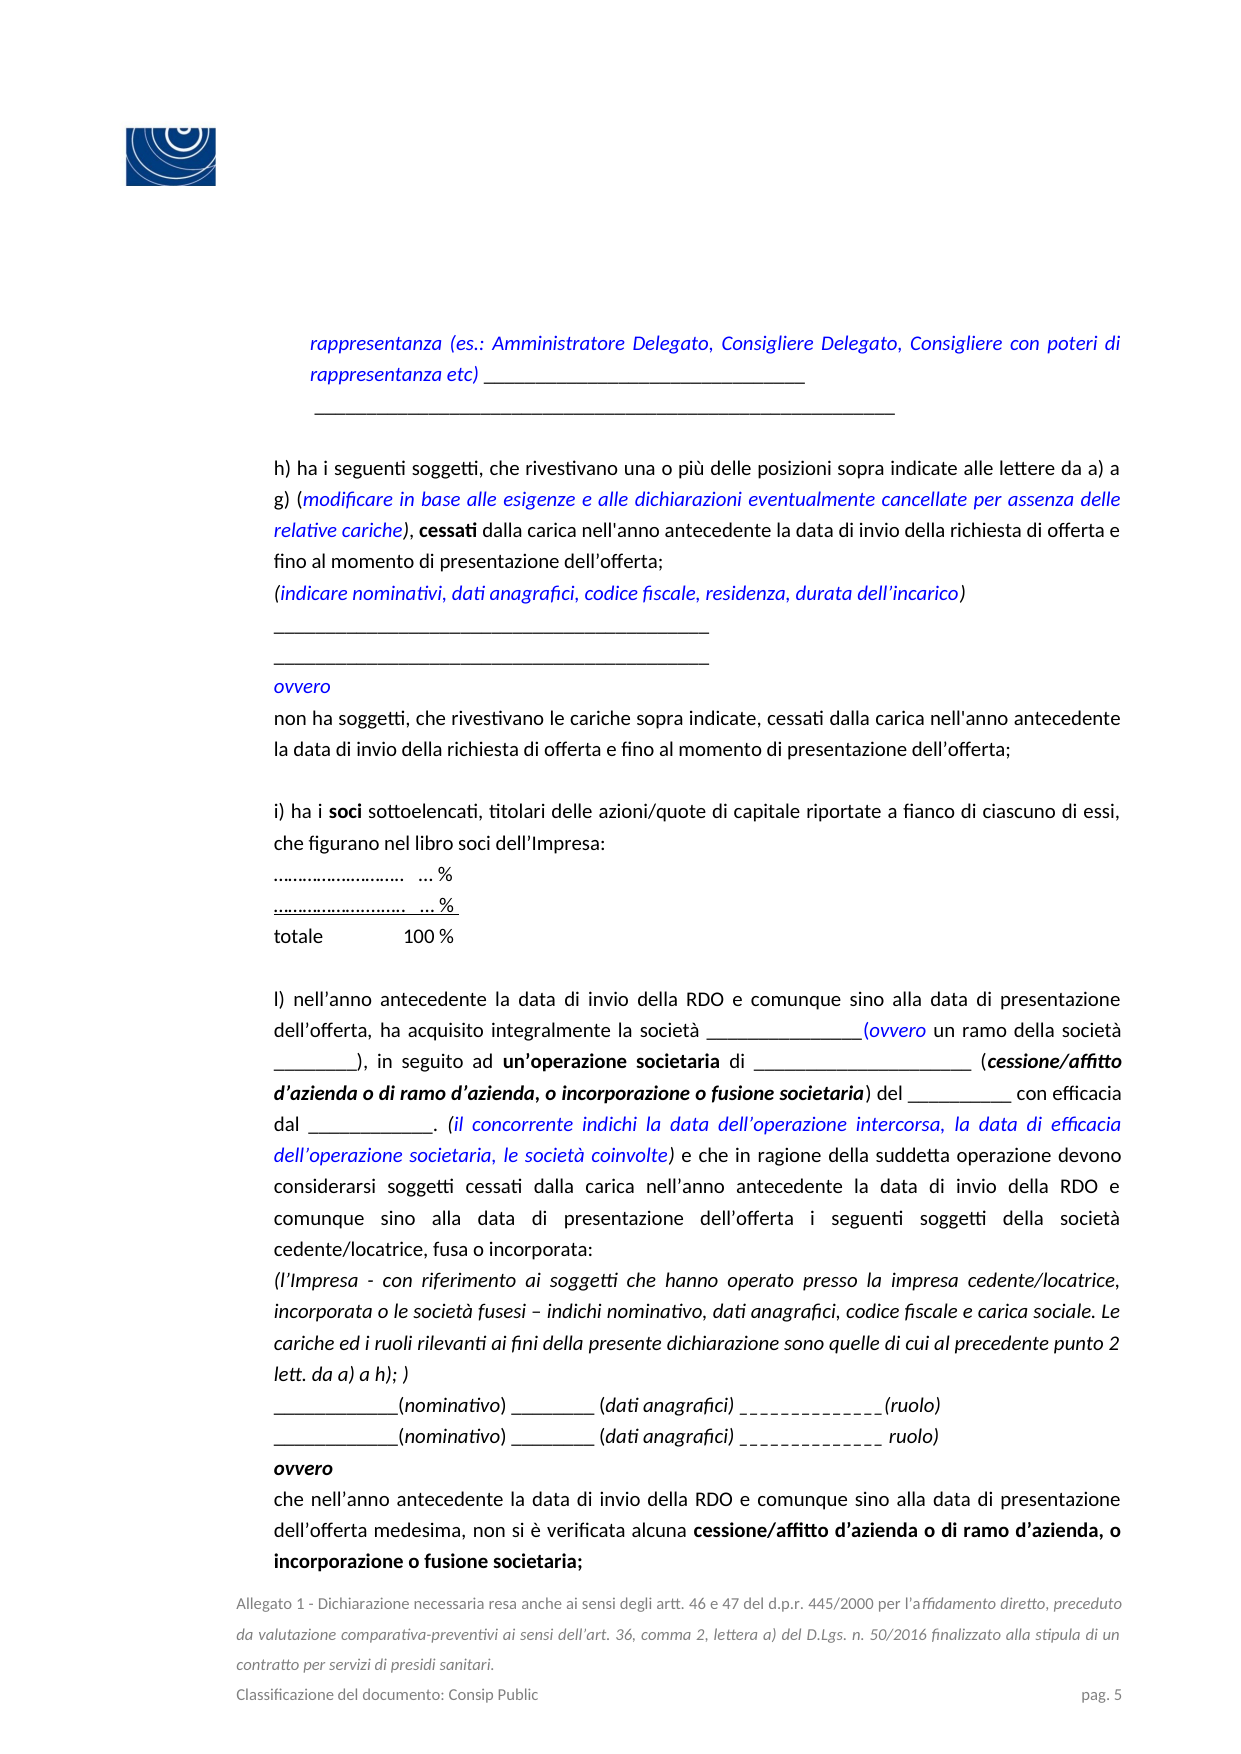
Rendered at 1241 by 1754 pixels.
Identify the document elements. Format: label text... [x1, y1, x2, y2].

list ovvero [274, 669, 1122, 700]
text ____________(nominativo) ________ (dati anagrafici) ______________ ruolo) [273, 1419, 1122, 1450]
text h) ha i seguenti soggetti, che rivestivano una o più delle posizioni sopra indicate alle lettere da a) a g) (modificare in base alle esigenze e alle dichiarazioni eventualmente cancellate per assenza delle relative cariche), cessati dalla carica nell'anno antecedente la data di invio della richiesta di offerta e fino al momento di presentazione dell’offerta; [274, 450, 1122, 575]
text …………….……….. … % [273, 856, 1122, 887]
list ovvero [274, 1450, 1122, 1481]
text i) ha i soci sottoelencati, titolari delle azioni/quote di capitale riportate a fianco di ciascuno di essi, che figurano nel libro soci dell’Impresa: [274, 794, 1122, 856]
list __________________________________________ [274, 637, 1122, 669]
list (indicare nominativi, dati anagrafici, codice fiscale, residenza, durata dell’incarico) [274, 575, 1122, 606]
text totale 100 % [273, 919, 1122, 950]
list che nell’anno antecedente la data di invio della RDO e comunque sino alla data di presentazione dell’offerta medesima, non si è verificata alcuna cessione/affitto d’azienda o di ramo d’azienda, o incorporazione o fusione societaria; [274, 1481, 1122, 1575]
text ………………....….. … % [273, 887, 1122, 919]
list l) nell’anno antecedente la data di invio della RDO e comunque sino alla data di presentazione dell’offerta, ha acquisito integralmente la società _______________(ovvero un ramo della società ________), in seguito ad un’operazione societaria di _____________________ (cessione/affitto d’azienda o di ramo d’azienda, o incorporazione o fusione societaria) del __________ con efficacia dal ____________. (il concorrente indichi la data dell’operazione intercorsa, la data di efficacia dell’operazione societaria, le società coinvolte) e che in ragione della suddetta operazione devono considerarsi soggetti cessati dalla carica nell’anno antecedente la data di invio della RDO e comunque sino alla data di presentazione dell’offerta i seguenti soggetti della società cedente/locatrice, fusa o incorporata: [274, 981, 1122, 1262]
list __________________________________________ [274, 606, 1122, 637]
picture [0, 0, 216, 185]
text non ha soggetti, che rivestivano le cariche sopra indicate, cessati dalla carica nell'anno antecedente la data di invio della richiesta di offerta e fino al momento di presentazione dell’offerta; [274, 700, 1122, 762]
list ________________________________________________________ [310, 387, 1122, 419]
text ____________(nominativo) ________ (dati anagrafici) ______________(ruolo) [273, 1387, 1122, 1419]
list (l’Impresa - con riferimento ai soggetti che hanno operato presso la impresa cedente/locatrice, incorporata o le società fusesi – indichi nominativo, dati anagrafici, codice fiscale e carica sociale. Le cariche ed i ruoli rilevanti ai fini della presente dichiarazione sono quelle di cui al precedente punto 2 lett. da a) a h); ) [274, 1262, 1122, 1387]
